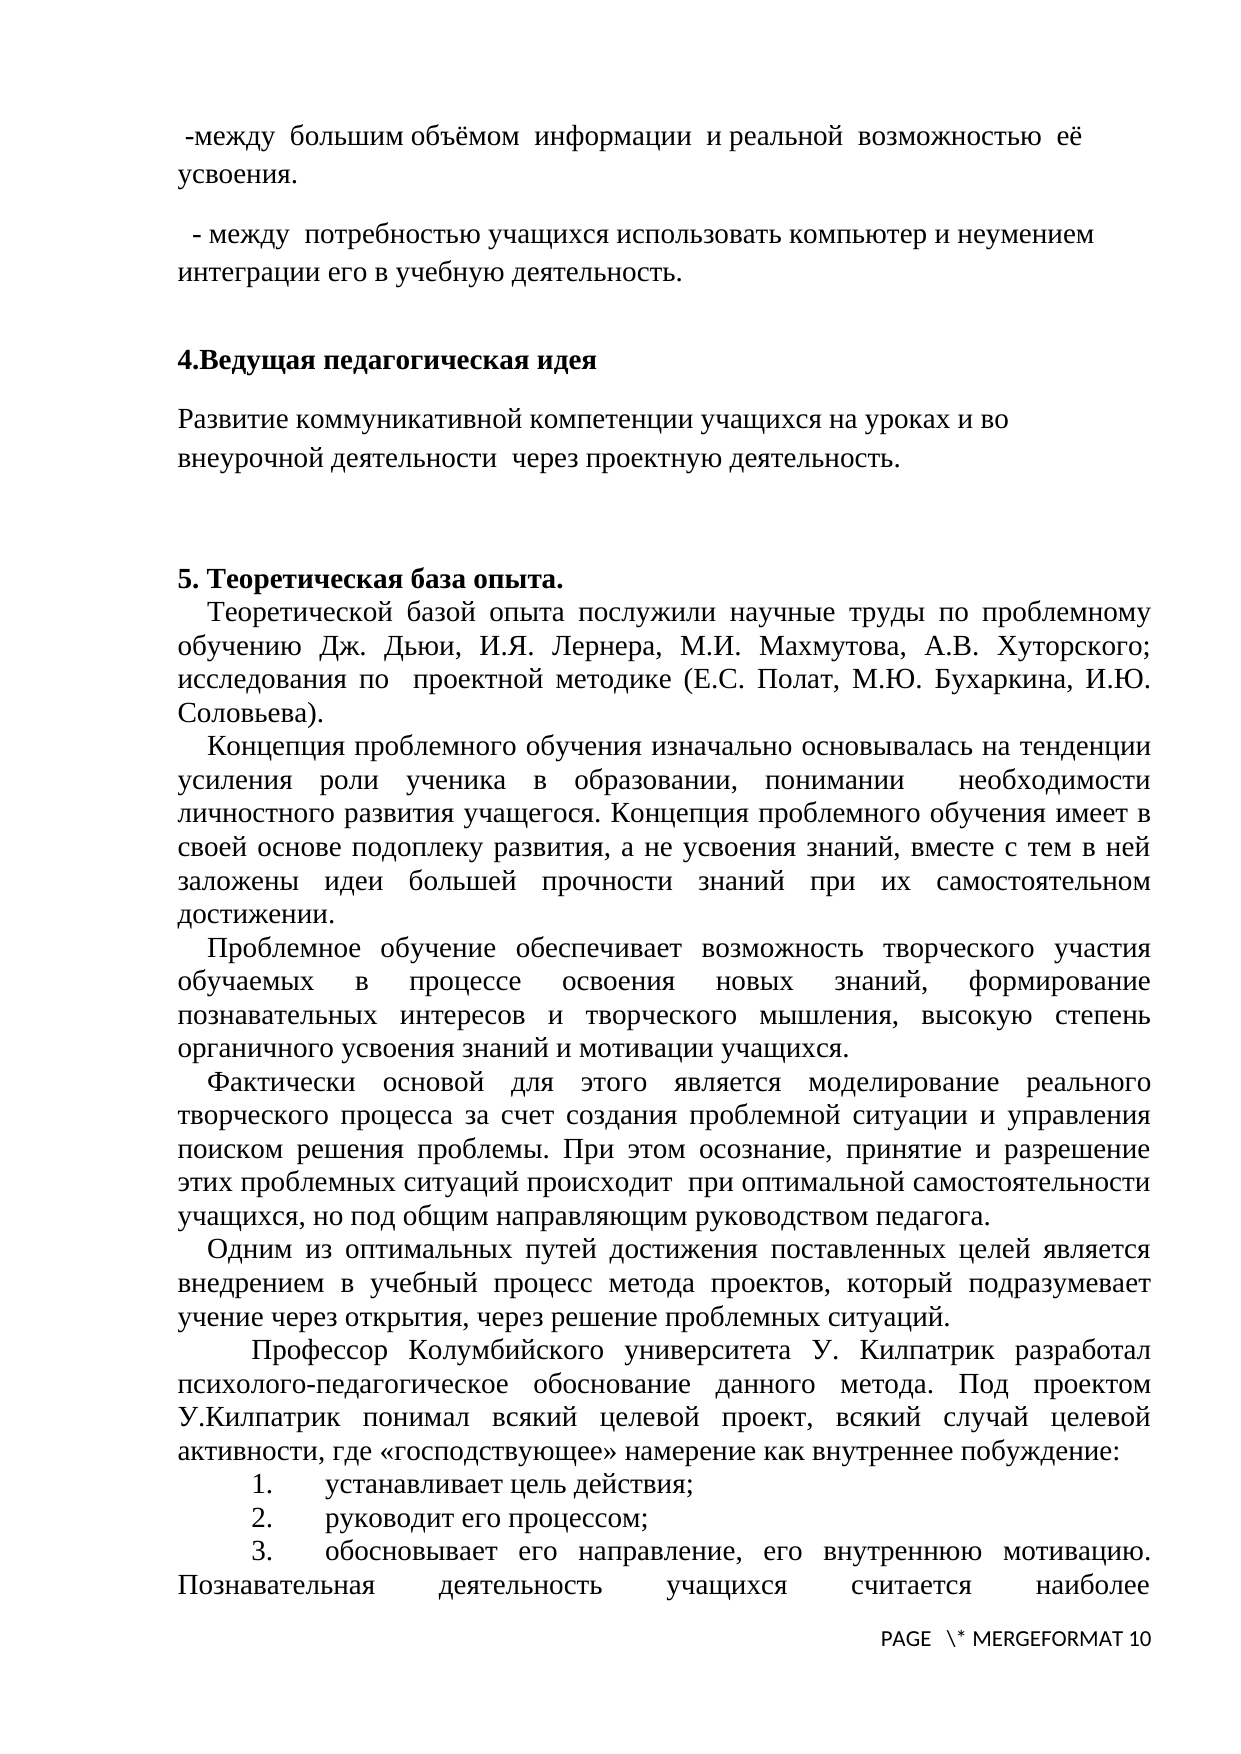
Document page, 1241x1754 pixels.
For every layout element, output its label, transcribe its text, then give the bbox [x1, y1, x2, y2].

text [177, 1533, 1152, 1601]
text Одним из оптимальных путей достижения поставленных целей является внедрением в учебный процесс метода проектов, который подразумевает учение через открытия, через решение проблемных ситуаций. [177, 1232, 1152, 1332]
text 5. Теоретическая база опыта. [177, 561, 1152, 594]
text Развитие коммуникативной компетенции учащихся на уроках и во внеурочной деятельности через проектную деятельность. [177, 401, 1152, 473]
text Концепция проблемного обучения изначально основывалась на тенденции усиления роли ученика в образовании, понимании необходимости личностного развития учащегося. Концепция проблемного обучения имеет в своей основе подоплеку развития, а не усвоения знаний, вместе с тем в ней заложены идеи большей прочности знаний при их самостоятельном достижении. [177, 728, 1152, 930]
text Фактически основой для этого является моделирование реального творческого процесса за счет создания проблемной ситуации и управления поиском решения проблемы. При этом осознание, принятие и разрешение этих проблемных ситуаций происходит при оптимальной самостоятельности учащихся, но под общим направляющим руководством педагога. [177, 1064, 1152, 1232]
text 4.Ведущая педагогическая идея [177, 342, 1152, 376]
text - между потребностью учащихся использовать компьютер и неумением интеграции его в учебную деятельность. [177, 216, 1152, 288]
text 2. руководит его процессом; [177, 1500, 1152, 1533]
text Проблемное обучение обеспечивает возможность творческого участия обучаемых в процессе освоения новых знаний, формирование познавательных интересов и творческого мышления, высокую степень органичного усвоения знаний и мотивации учащихся. [177, 930, 1152, 1064]
text 1. устанавливает цель действия; [177, 1466, 1152, 1500]
text Профессор Колумбийского университета У. Килпатрик разработал психолого-педагогическое обоснование данного метода. Под проектом У.Килпатрик понимал всякий целевой проект, всякий случай целевой активности, где «господствующее» намерение как внутреннее побуждение: [177, 1332, 1152, 1466]
text Теоретической базой опыта послужили научные труды по проблемному обучению Дж. Дьюи, И.Я. Лернера, М.И. Махмутова, А.В. Хуторского; исследования по проектной методике (Е.С. Полат, М.Ю. Бухаркина, И.Ю. Соловьева). [177, 594, 1152, 728]
text -между большим объёмом информации и реальной возможностью её усвоения. [177, 118, 1152, 190]
